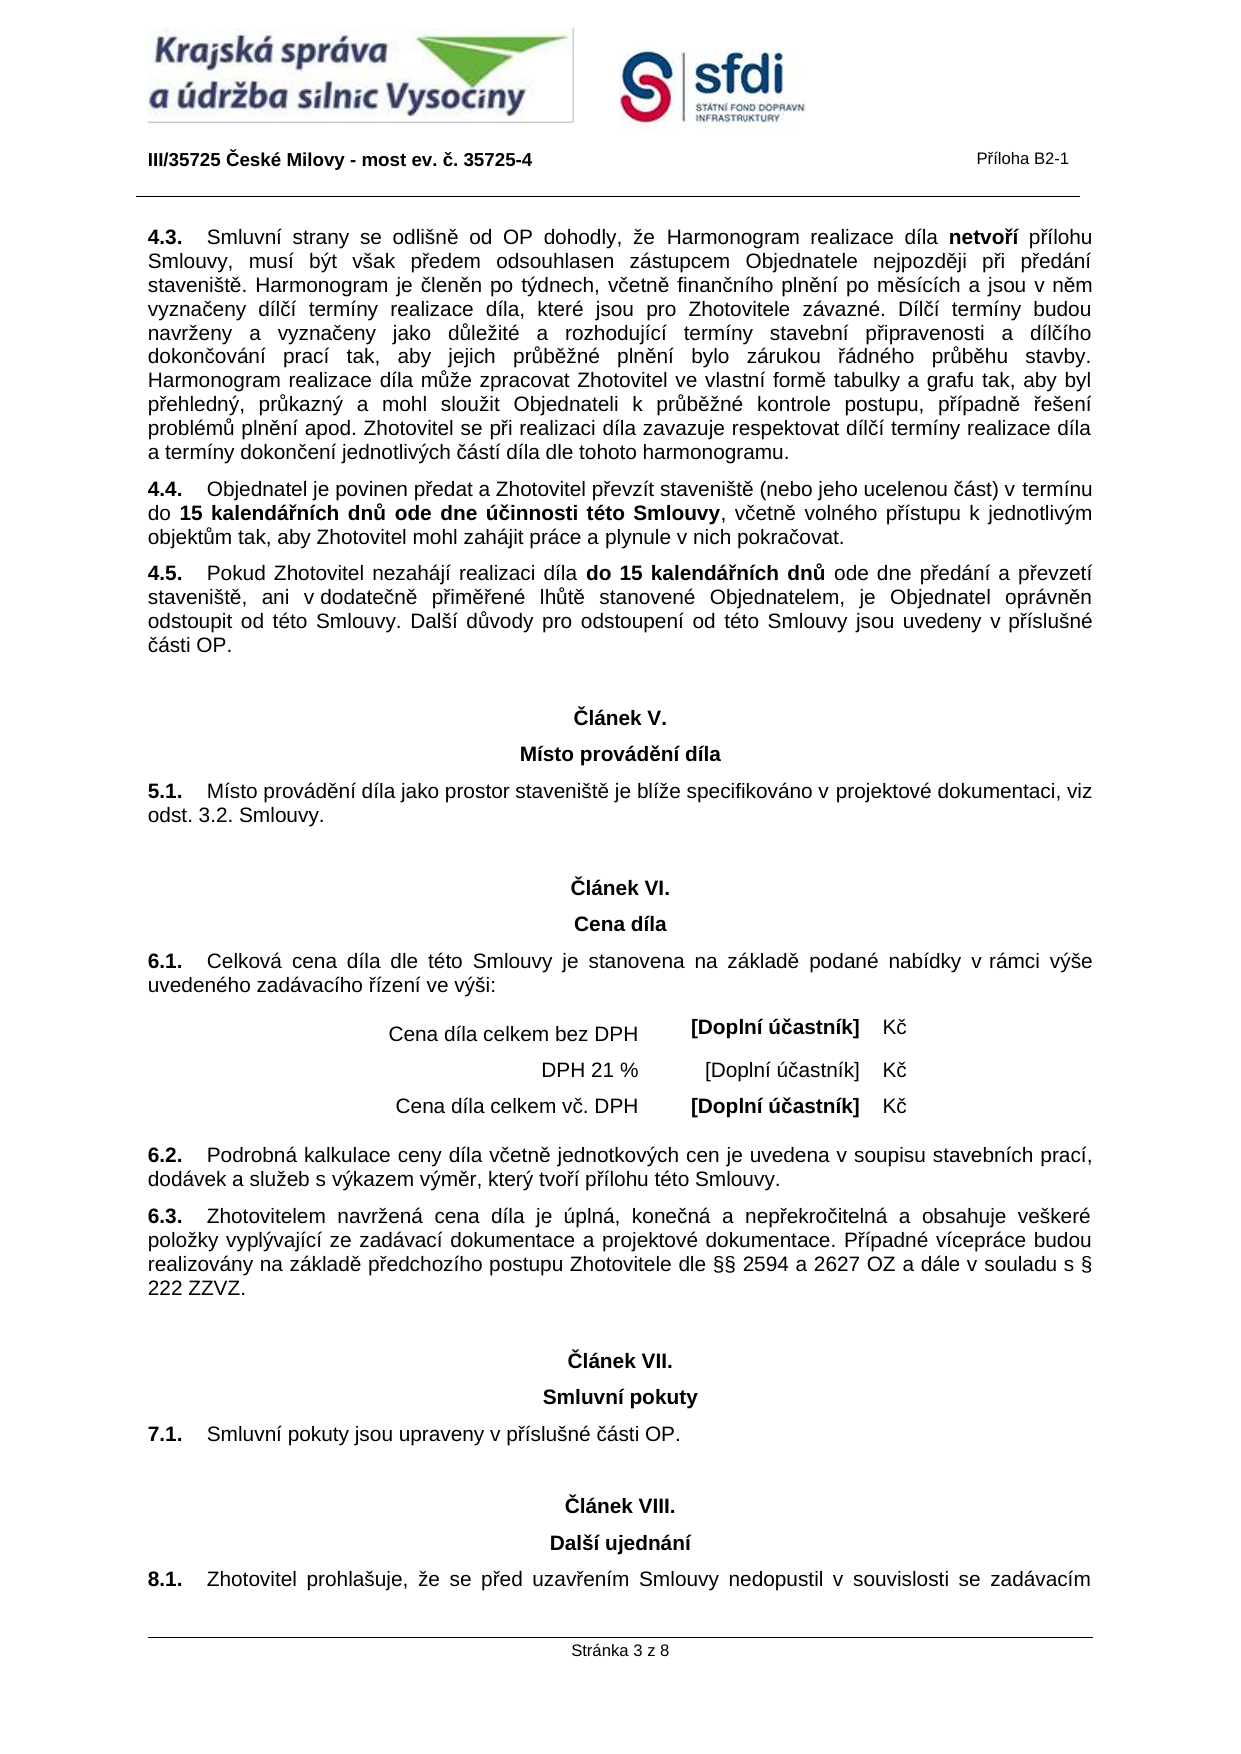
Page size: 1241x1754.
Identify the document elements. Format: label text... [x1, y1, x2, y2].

table_cell Kč [871, 1052, 1048, 1088]
table_cell [Doplní účastník] [650, 1052, 871, 1088]
list Pokud Zhotovitel nezahájí realizaci díla do 15 kalendářních dnů ode dne předání a převzetí staveniště, ani v dodatečně přiměřené lhůtě stanovené Objednatelem, je Objednatel oprávněn odstoupit od této Smlouvy. Další důvody pro odstoupení od této Smlouvy jsou uvedeny v příslušné části OP. [148, 561, 1093, 657]
subtitle Cena díla [148, 912, 1093, 936]
table_header Cena díla celkem bez DPH [177, 1009, 649, 1052]
list Místo provádění díla jako prostor staveniště je blíže specifikováno v projektové dokumentaci, viz odst. 3.2. Smlouvy. [148, 779, 1093, 827]
table_cell DPH 21 % [177, 1052, 649, 1088]
list Podrobná kalkulace ceny díla včetně jednotkových cen je uvedena v soupisu stavebních prací, dodávek a služeb s výkazem výměr, který tvoří přílohu této Smlouvy. [148, 1143, 1093, 1191]
list Smluvní pokuty jsou upraveny v příslušné části OP. [148, 1421, 1093, 1445]
table_cell Cena díla celkem vč. DPH [177, 1088, 649, 1131]
subtitle Místo provádění díla [148, 742, 1093, 766]
table_cell Kč [871, 1088, 1048, 1131]
subtitle Článek VIII. [148, 1494, 1093, 1518]
picture [617, 32, 805, 136]
text Článek VI. [148, 876, 1093, 899]
list Celková cena díla dle této Smlouvy je stanovena na základě podané nabídky v rámci výše uvedeného zadávacího řízení ve výši: [148, 948, 1093, 996]
subtitle Článek VII. [148, 1348, 1093, 1372]
subtitle Článek V. [148, 706, 1093, 730]
table_header Kč [871, 1009, 1048, 1052]
table_cell [Doplní účastník] [650, 1088, 871, 1131]
subtitle Další ujednání [148, 1531, 1093, 1555]
table_header [Doplní účastník] [650, 1009, 871, 1052]
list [148, 1567, 1093, 1591]
list Objednatel je povinen předat a Zhotovitel převzít staveniště (nebo jeho ucelenou část) v termínu do 15 kalendářních dnů ode dne účinnosti této Smlouvy, včetně volného přístupu k jednotlivým objektům tak, aby Zhotovitel mohl zahájit práce a plynule v nich pokračovat. [148, 477, 1093, 548]
subtitle Smluvní pokuty [148, 1385, 1093, 1409]
list Smluvní strany se odlišně od OP dohodly, že Harmonogram realizace díla netvoří přílohu Smlouvy, musí být však předem odsouhlasen zástupcem Objednatele nejpozději při předání staveniště. Harmonogram je členěn po týdnech, včetně finančního plnění po měsících a jsou v něm vyznačeny dílčí termíny realizace díla, které jsou pro Zhotovitele závazné. Dílčí termíny budou navrženy a vyznačeny jako důležité a rozhodující termíny stavební připravenosti a dílčího dokončování prací tak, aby jejich průběžné plnění bylo zárukou řádného průběhu stavby. Harmonogram realizace díla může zpracovat Zhotovitel ve vlastní formě tabulky a grafu tak, aby byl přehledný, průkazný a mohl sloužit Objednateli k průběžné kontrole postupu, případně řešení problémů plnění apod. Zhotovitel se při realizaci díla zavazuje respektovat dílčí termíny realizace díla a termíny dokončení jednotlivých částí díla dle tohoto harmonogramu. [148, 224, 1093, 464]
picture [147, 28, 574, 124]
list Zhotovitelem navržená cena díla je úplná, konečná a nepřekročitelná a obsahuje veškeré položky vyplývající ze zadávací dokumentace a projektové dokumentace. Případné vícepráce budou realizovány na základě předchozího postupu Zhotovitele dle §§ 2594 a 2627 OZ a dále v souladu s § 222 ZZVZ. [148, 1204, 1093, 1299]
